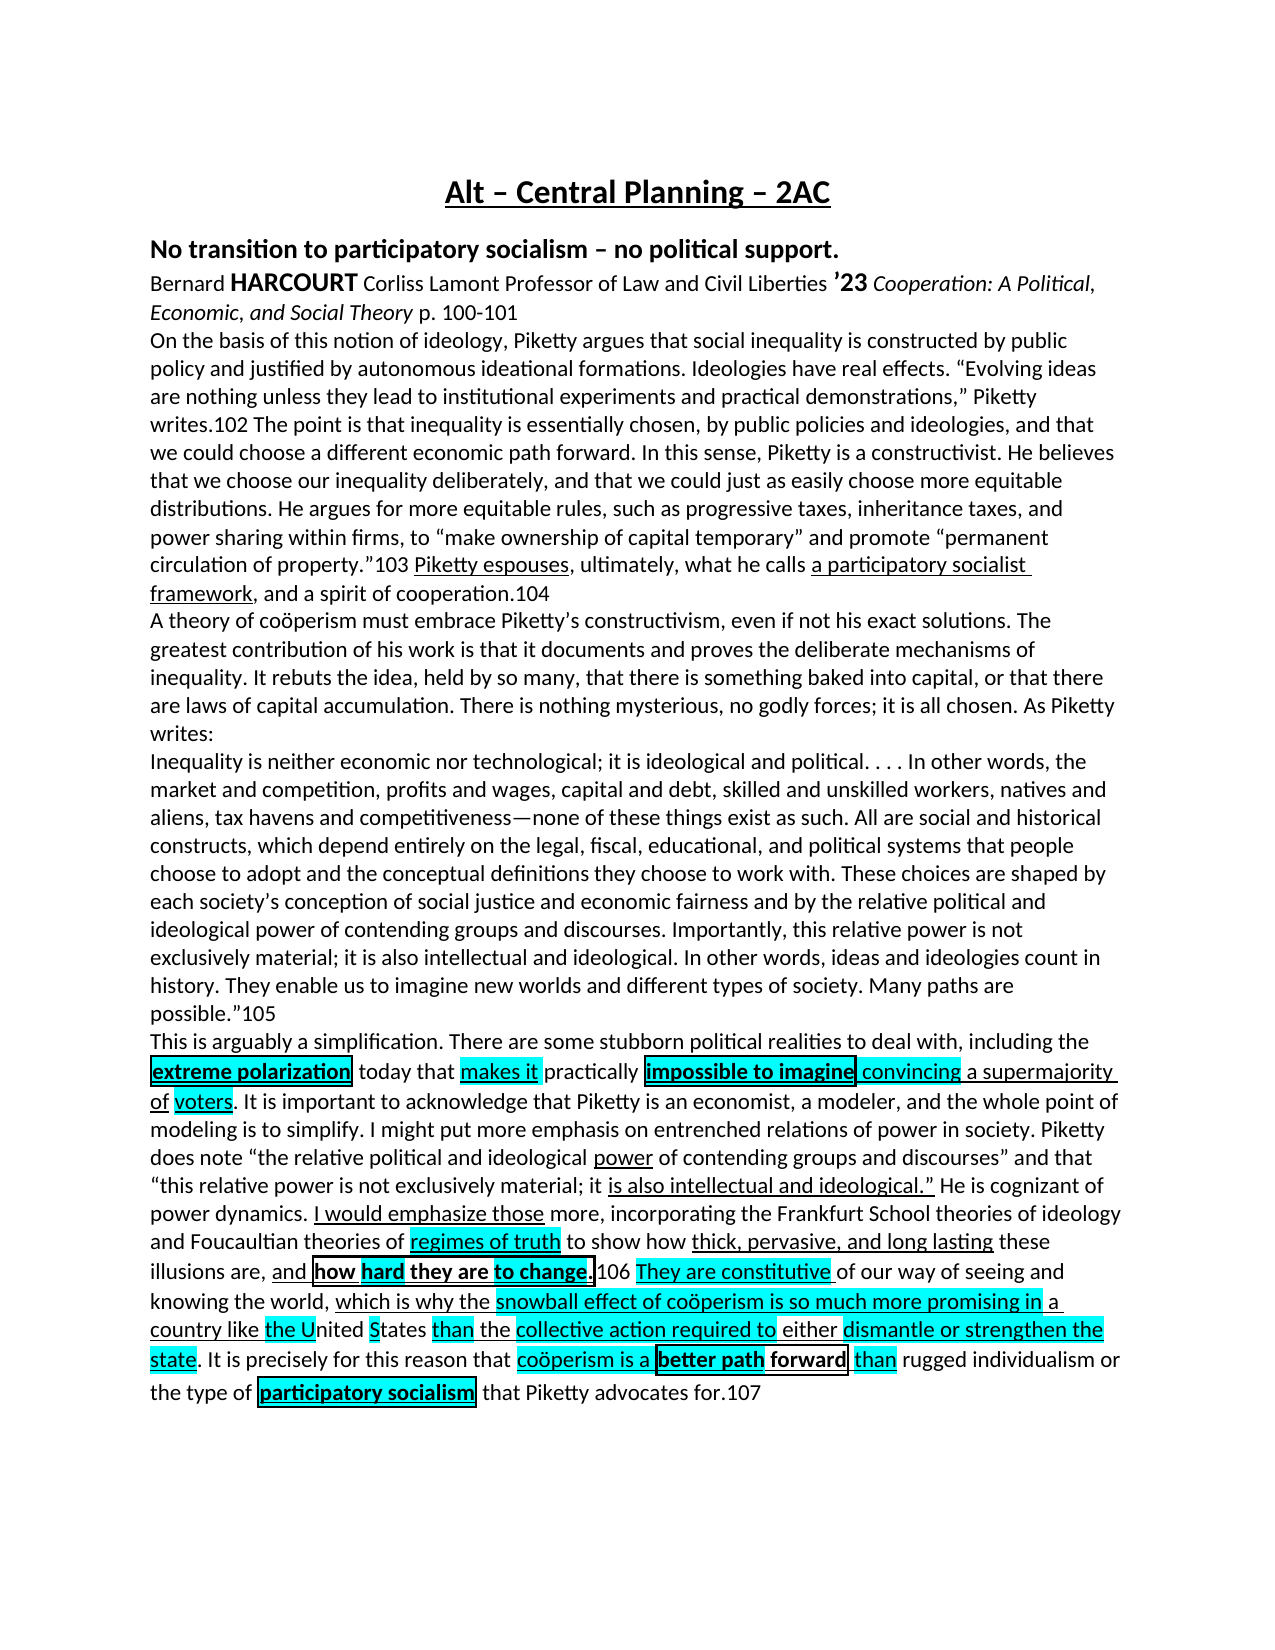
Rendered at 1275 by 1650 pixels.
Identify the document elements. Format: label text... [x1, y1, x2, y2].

subtitle No transition to participatory socialism – no political support. [150, 232, 1125, 265]
text Bernard HARCOURT Corliss Lamont Professor of Law and Civil Liberties ’23 Cooperation: A Political, Economic, and Social Theory p. 100-101 [150, 265, 1125, 326]
text A theory of coöperism must embrace Piketty’s constructivism, even if not his exact solutions. The greatest contribution of his work is that it documents and proves the deliberate mechanisms of inequality. It rebuts the idea, held by so many, that there is something baked into capital, or that there are laws of capital accumulation. There is nothing mysterious, no godly forces; it is all chosen. As Piketty writes: [150, 607, 1125, 747]
subtitle Alt – Central Planning – 2AC [150, 171, 1125, 212]
text Inequality is neither economic nor technological; it is ideological and political. . . . In other words, the market and competition, profits and wages, capital and debt, skilled and unskilled workers, natives and aliens, tax havens and competitiveness—none of these things exist as such. All are social and historical constructs, which depend entirely on the legal, fiscal, educational, and political systems that people choose to adopt and the conceptual definitions they choose to work with. These choices are shaped by each society’s conception of social justice and economic fairness and by the relative political and ideological power of contending groups and discourses. Importantly, this relative power is not exclusively material; it is also intellectual and ideological. In other words, ideas and ideologies count in history. They enable us to imagine new worlds and different types of society. Many paths are possible.”105 [150, 747, 1125, 1027]
text On the basis of this notion of ideology, Piketty argues that social inequality is constructed by public policy and justified by autonomous ideational formations. Ideologies have real effects. “Evolving ideas are nothing unless they lead to institutional experiments and practical demonstrations,” Piketty writes.102 The point is that inequality is essentially chosen, by public policies and ideologies, and that we could choose a different economic path forward. In this sense, Piketty is a constructivist. He believes that we choose our inequality deliberately, and that we could just as easily choose more equitable distributions. He argues for more equitable rules, such as progressive taxes, inheritance taxes, and power sharing within firms, to “make ownership of capital temporary” and promote “permanent circulation of property.”103 Piketty espouses, ultimately, what he calls a participatory socialist framework, and a spirit of cooperation.104 [150, 326, 1125, 607]
text This is arguably a simplification. There are some stubborn political realities to deal with, including the extreme polarization today that makes it practically impossible to imagine convincing a supermajority of voters. It is important to acknowledge that Piketty is an economist, a modeler, and the whole point of modeling is to simplify. I might put more emphasis on entrenched relations of power in society. Piketty does note “the relative political and ideological power of contending groups and discourses” and that “this relative power is not exclusively material; it is also intellectual and ideological.” He is cognizant of power dynamics. I would emphasize those more, incorporating the Frankfurt School theories of ideology and Foucaultian theories of regimes of truth to show how thick, pervasive, and long lasting these illusions are, and how hard they are to change.106 They are constitutive of our way of seeing and knowing the world, which is why the snowball effect of coöperism is so much more promising in a country like the United States than the collective action required to either dismantle or strengthen the state. It is precisely for this reason that coöperism is a better path forward than rugged individualism or the type of participatory socialism that Piketty advocates for.107 [150, 1027, 1125, 1408]
